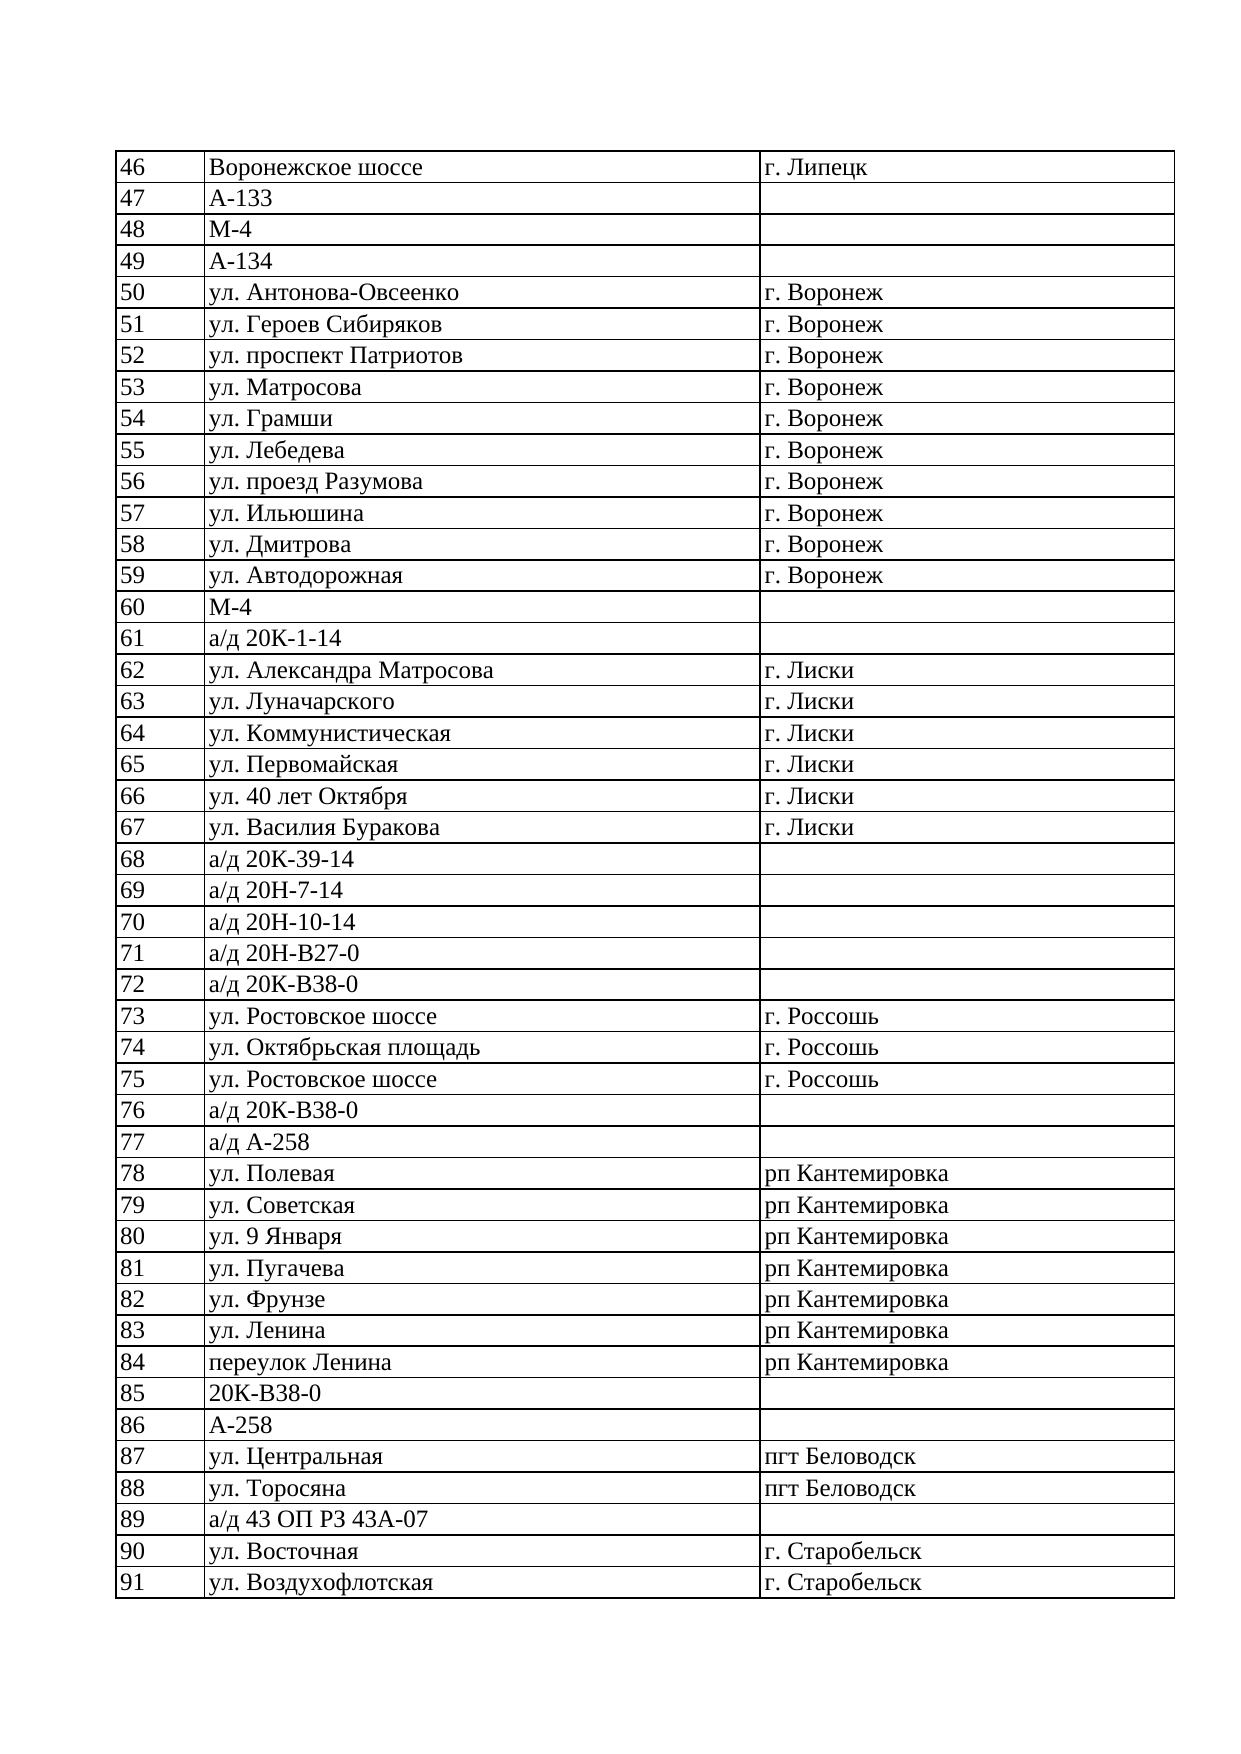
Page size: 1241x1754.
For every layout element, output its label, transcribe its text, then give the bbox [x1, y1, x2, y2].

table_cell 87 [117, 1441, 204, 1471]
table_cell [761, 623, 1174, 653]
table_cell 81 [117, 1253, 204, 1282]
table_cell а/д 43 ОП РЗ 43А-07 [205, 1504, 759, 1534]
table_cell ул. Коммунистическая [205, 718, 759, 748]
table_cell г. Воронеж [761, 403, 1174, 433]
table_cell 54 [117, 403, 204, 433]
table_cell 48 [117, 215, 204, 244]
table_cell г. Россошь [761, 1032, 1174, 1062]
table_cell [761, 592, 1174, 622]
table_cell 60 [117, 592, 204, 622]
table_cell г. Старобельск [761, 1567, 1174, 1597]
table_cell 70 [117, 907, 204, 936]
table_cell [761, 1410, 1174, 1440]
table_cell ул. Героев Сибиряков [205, 309, 759, 339]
table_cell ул. Луначарского [205, 686, 759, 716]
table_cell ул. 9 Января [205, 1221, 759, 1251]
table_cell 72 [117, 970, 204, 999]
table_cell ул. Первомайская [205, 749, 759, 779]
table_cell 62 [117, 655, 204, 685]
table_cell ул. Матросова [205, 372, 759, 402]
table_cell рп Кантемировка [761, 1158, 1174, 1188]
table_cell 75 [117, 1064, 204, 1094]
table_cell А-133 [205, 183, 759, 213]
table_cell пгт Беловодск [761, 1441, 1174, 1471]
table_cell [761, 875, 1174, 905]
table_cell г. Россошь [761, 1001, 1174, 1031]
table_cell ул. Александра Матросова [205, 655, 759, 685]
table_cell ул. Пугачева [205, 1253, 759, 1282]
table_cell А-258 [205, 1410, 759, 1440]
table_cell 53 [117, 372, 204, 402]
table_cell [761, 183, 1174, 213]
table_cell 56 [117, 466, 204, 496]
table_cell а/д 20К-1-14 [205, 623, 759, 653]
table_cell г. Лиски [761, 655, 1174, 685]
table_cell ул. Василия Буракова [205, 812, 759, 842]
table_cell 65 [117, 749, 204, 779]
table_cell а/д 20Н-В27-0 [205, 938, 759, 968]
table_cell рп Кантемировка [761, 1253, 1174, 1282]
table_cell ул. Восточная [205, 1536, 759, 1566]
table_cell 69 [117, 875, 204, 905]
table_cell 79 [117, 1190, 204, 1219]
table_cell 82 [117, 1284, 204, 1314]
table_cell ул. Грамши [205, 403, 759, 433]
table_cell г. Старобельск [761, 1536, 1174, 1566]
table_cell рп Кантемировка [761, 1221, 1174, 1251]
table_cell рп Кантемировка [761, 1284, 1174, 1314]
table_cell 78 [117, 1158, 204, 1188]
table_cell 86 [117, 1410, 204, 1440]
table_cell г. Воронеж [761, 435, 1174, 464]
table_cell [761, 1378, 1174, 1408]
table_cell 64 [117, 718, 204, 748]
table_cell г. Липецк [761, 152, 1174, 181]
table_cell [761, 970, 1174, 999]
table_cell [761, 844, 1174, 873]
table_cell ул. Антонова-Овсеенко [205, 277, 759, 307]
table_cell 47 [117, 183, 204, 213]
table_cell ул. Центральная [205, 1441, 759, 1471]
table_cell г. Воронеж [761, 529, 1174, 559]
table_cell ул. Лебедева [205, 435, 759, 464]
table_cell 59 [117, 561, 204, 590]
table_cell ул. Полевая [205, 1158, 759, 1188]
table_cell ул. Автодорожная [205, 561, 759, 590]
table_cell [761, 1095, 1174, 1125]
table_cell г. Россошь [761, 1064, 1174, 1094]
table_cell 84 [117, 1347, 204, 1377]
table_cell ул. Дмитрова [205, 529, 759, 559]
table_cell 57 [117, 498, 204, 527]
table_cell [761, 1504, 1174, 1534]
table_cell г. Воронеж [761, 561, 1174, 590]
table_cell а/д 20К-В38-0 [205, 970, 759, 999]
table_cell [761, 1127, 1174, 1157]
table_cell г. Лиски [761, 812, 1174, 842]
table_cell ул. Фрунзе [205, 1284, 759, 1314]
table_cell а/д 20Н-10-14 [205, 907, 759, 936]
table_cell 74 [117, 1032, 204, 1062]
table_cell г. Воронеж [761, 309, 1174, 339]
table_cell [761, 938, 1174, 968]
table_cell 85 [117, 1378, 204, 1408]
table_cell г. Воронеж [761, 466, 1174, 496]
table_cell ул. Ростовское шоссе [205, 1001, 759, 1031]
table_cell пгт Беловодск [761, 1473, 1174, 1503]
table_cell 67 [117, 812, 204, 842]
table_cell 46 [117, 152, 204, 181]
table_cell 55 [117, 435, 204, 464]
table_cell а/д 20К-В38-0 [205, 1095, 759, 1125]
table_cell 90 [117, 1536, 204, 1566]
table_cell ул. Ильюшина [205, 498, 759, 527]
table_cell г. Лиски [761, 718, 1174, 748]
table_cell 88 [117, 1473, 204, 1503]
table_cell 20К-В38-0 [205, 1378, 759, 1408]
table_cell [761, 907, 1174, 936]
table_cell г. Воронеж [761, 498, 1174, 527]
table_cell ул. Советская [205, 1190, 759, 1219]
table_cell ул. 40 лет Октября [205, 781, 759, 811]
table_cell рп Кантемировка [761, 1190, 1174, 1219]
table_cell 83 [117, 1316, 204, 1345]
table_cell г. Воронеж [761, 372, 1174, 402]
table_cell 80 [117, 1221, 204, 1251]
table_cell 49 [117, 246, 204, 276]
table_cell 52 [117, 340, 204, 370]
table_cell ул. Ростовское шоссе [205, 1064, 759, 1094]
table_cell ул. Октябрьская площадь [205, 1032, 759, 1062]
table_cell 76 [117, 1095, 204, 1125]
table_cell ул. проспект Патриотов [205, 340, 759, 370]
table_cell М-4 [205, 592, 759, 622]
table_cell А-134 [205, 246, 759, 276]
table_cell 58 [117, 529, 204, 559]
table_cell [761, 246, 1174, 276]
table_cell ул. Торосяна [205, 1473, 759, 1503]
table_cell а/д А-258 [205, 1127, 759, 1157]
table_cell Воронежское шоссе [205, 152, 759, 181]
table_cell ул. проезд Разумова [205, 466, 759, 496]
table_cell 73 [117, 1001, 204, 1031]
table_cell а/д 20К-39-14 [205, 844, 759, 873]
table_cell ул. Воздухофлотская [205, 1567, 759, 1597]
table_cell г. Воронеж [761, 277, 1174, 307]
table_cell 77 [117, 1127, 204, 1157]
table_cell рп Кантемировка [761, 1347, 1174, 1377]
table_cell а/д 20Н-7-14 [205, 875, 759, 905]
table_cell 89 [117, 1504, 204, 1534]
table_cell г. Лиски [761, 781, 1174, 811]
table_cell М-4 [205, 215, 759, 244]
table_cell 63 [117, 686, 204, 716]
table_cell переулок Ленина [205, 1347, 759, 1377]
table_cell 61 [117, 623, 204, 653]
table_cell г. Воронеж [761, 340, 1174, 370]
table_cell [761, 215, 1174, 244]
table_cell 68 [117, 844, 204, 873]
table_cell г. Лиски [761, 686, 1174, 716]
table_cell 91 [117, 1567, 204, 1597]
table_cell 66 [117, 781, 204, 811]
table_cell 71 [117, 938, 204, 968]
table_cell 51 [117, 309, 204, 339]
table_cell ул. Ленина [205, 1316, 759, 1345]
table_cell г. Лиски [761, 749, 1174, 779]
table_cell рп Кантемировка [761, 1316, 1174, 1345]
table_cell 50 [117, 277, 204, 307]
